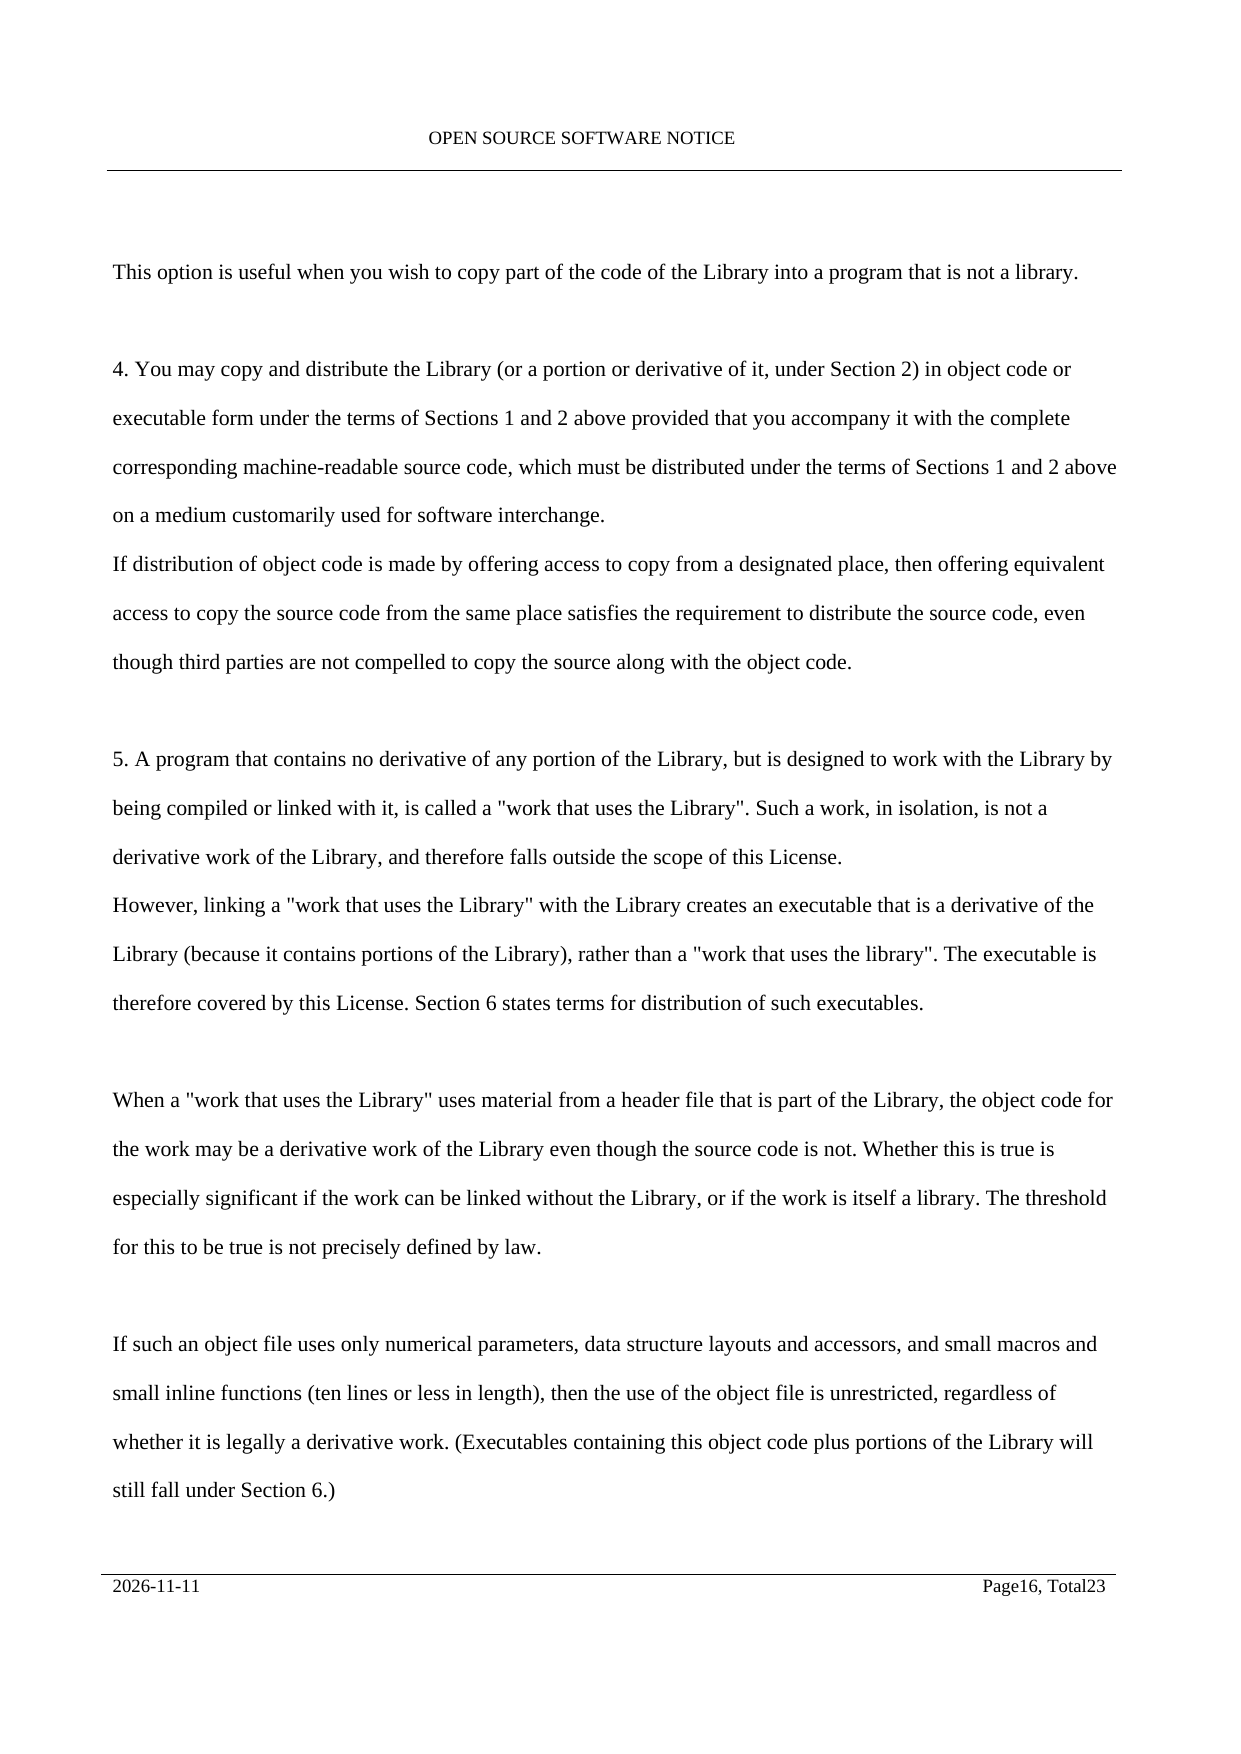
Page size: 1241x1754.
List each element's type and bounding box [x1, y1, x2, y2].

text [112, 206, 1128, 1506]
